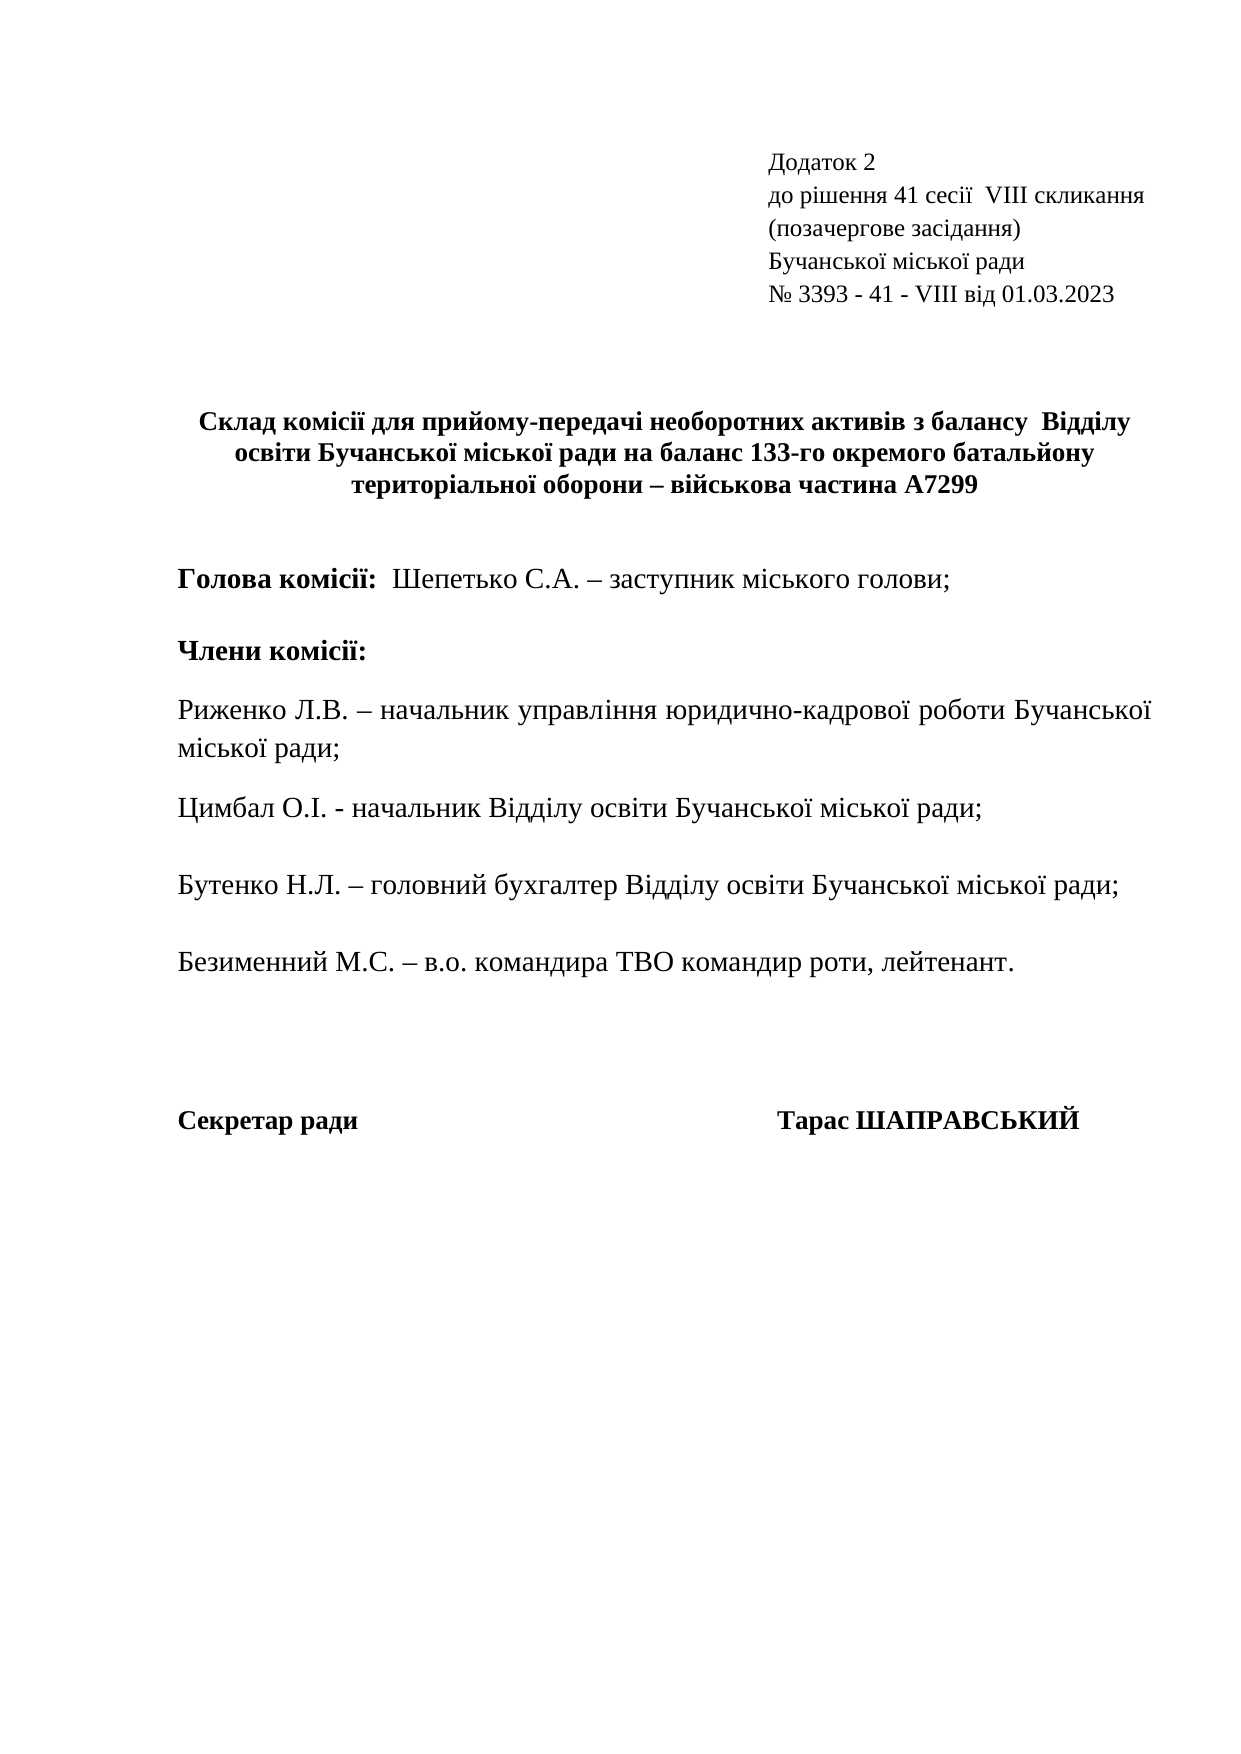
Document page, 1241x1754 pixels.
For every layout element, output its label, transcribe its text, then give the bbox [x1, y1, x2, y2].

text Члени комісії: [177, 633, 1152, 666]
text (позачергове засідання) [768, 213, 1152, 242]
text Додаток 2 [768, 147, 1152, 176]
text Бутенко Н.Л. – головний бухгалтер Відділу освіти Бучанської міської ради; [177, 867, 1152, 901]
list Риженко Л.В. – начальник управління юридично-кадрової роботи Бучанської міської ради; [177, 692, 1152, 764]
text Секретар ради Тарас ШАПРАВСЬКИЙ [177, 1104, 1152, 1136]
text Цимбал О.І. - начальник Відділу освіти Бучанської міської ради; [177, 790, 1152, 823]
text до рішення 41 сесії VIIІ скликання [768, 180, 1152, 209]
text Склад комісії для прийому-передачі необоротних активів з балансу Відділу освіти Бучанської міської ради на баланс 133-го окремого батальйону територіальної оборони – військова частина А7299 [177, 405, 1152, 499]
text Голова комісії: Шепетько С.А. – заступник міського голови; [177, 561, 1152, 595]
text Бучанської міської ради [768, 246, 1152, 275]
text Безименний М.С. – в.о. командира ТВО командир роти, лейтенант. [177, 944, 1152, 978]
text № 3393 - 41 - VIІI від 01.03.2023 [768, 279, 1152, 308]
